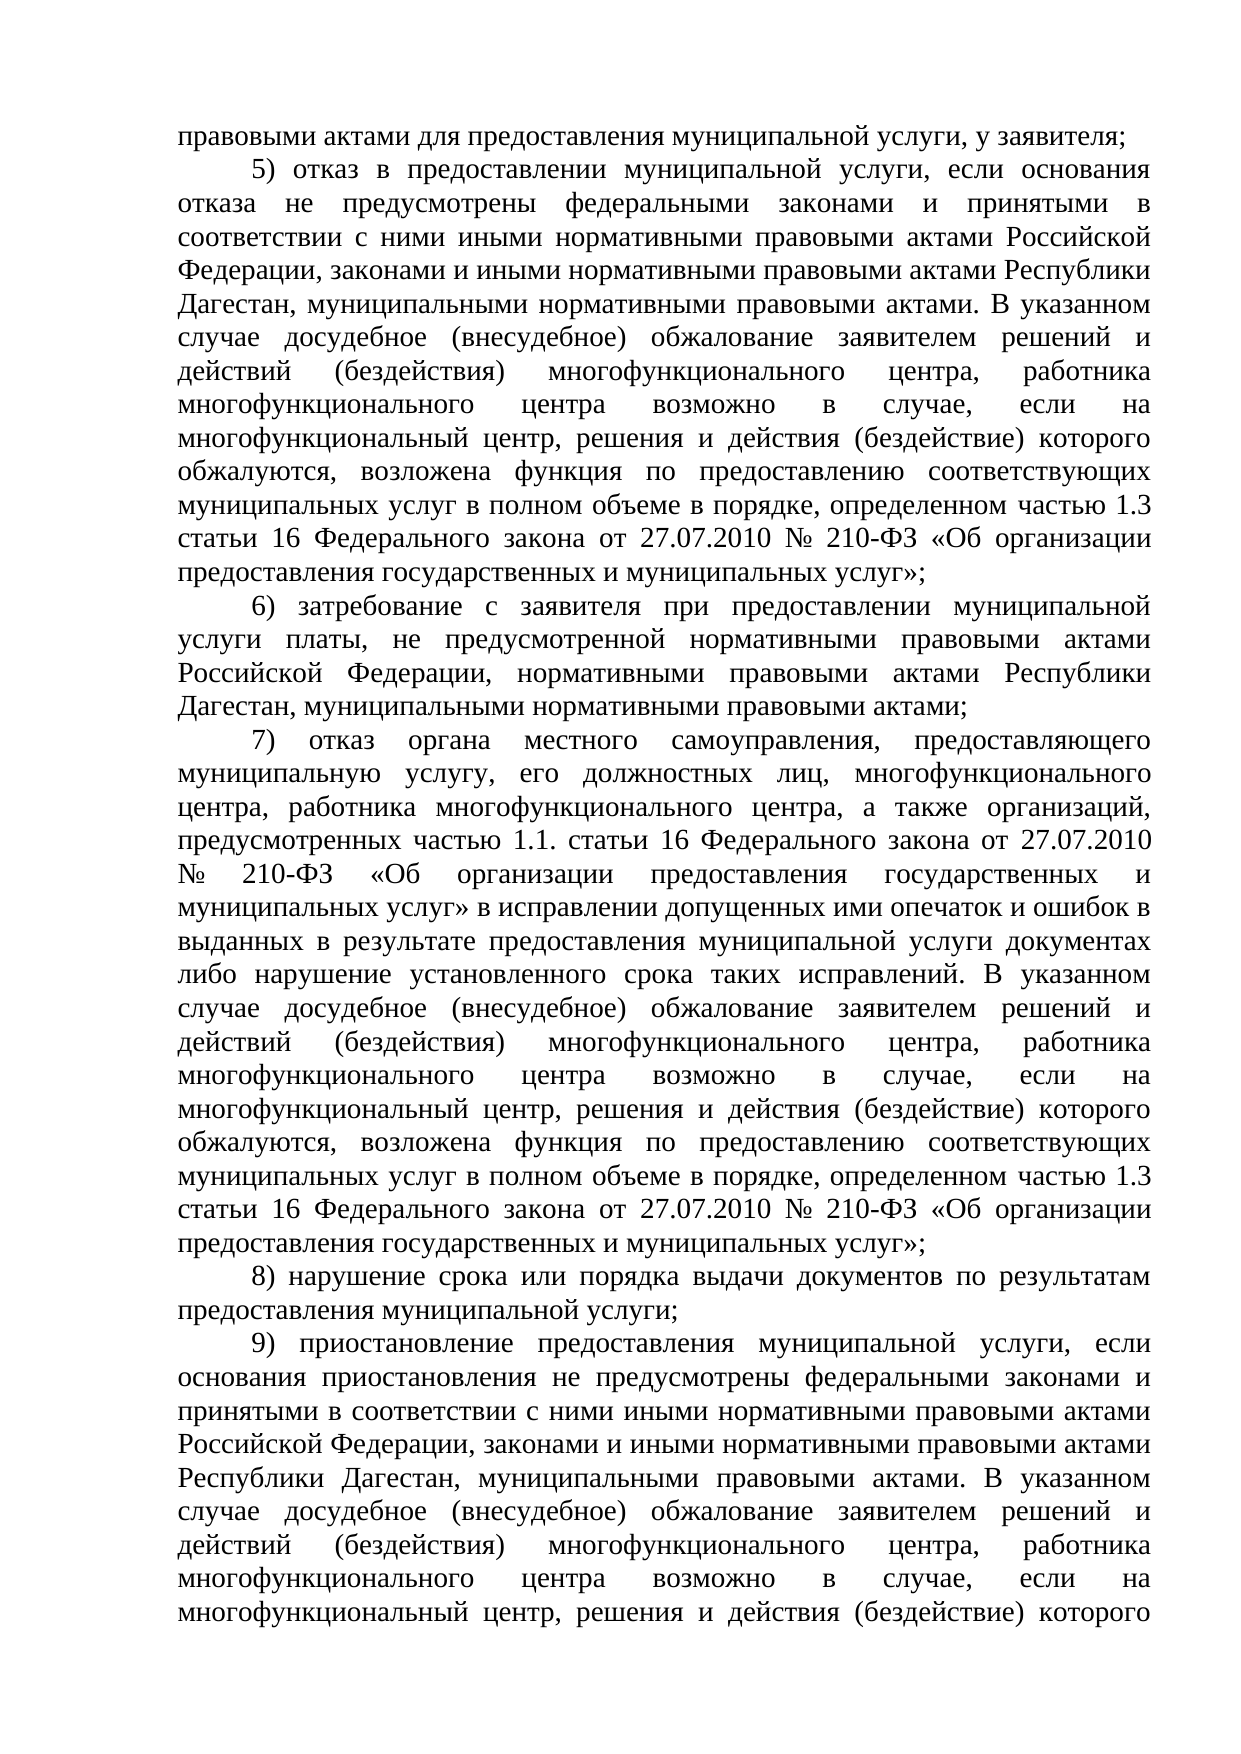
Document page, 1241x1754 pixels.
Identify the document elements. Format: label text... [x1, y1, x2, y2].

text 6) затребование с заявителя при предоставлении муниципальной услуги платы, не предусмотренной нормативными правовыми актами Российской Федерации, нормативными правовыми актами Республики Дагестан, муниципальными нормативными правовыми актами; [177, 588, 1152, 722]
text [177, 118, 1152, 152]
text 7) отказ органа местного самоуправления, предоставляющего муниципальную услугу, его должностных лиц, многофункционального центра, работника многофункционального центра, а также организаций, предусмотренных частью 1.1. статьи 16 Федерального закона от 27.07.2010 № 210-ФЗ «Об организации предоставления государственных и муниципальных услуг» в исправлении допущенных ими опечаток и ошибок в выданных в результате предоставления муниципальной услуги документах либо нарушение установленного срока таких исправлений. В указанном случае досудебное (внесудебное) обжалование заявителем решений и действий (бездействия) многофункционального центра, работника многофункционального центра возможно в случае, если на многофункциональный центр, решения и действия (бездействие) которого обжалуются, возложена функция по предоставлению соответствующих муниципальных услуг в полном объеме в порядке, определенном частью 1.3 статьи 16 Федерального закона от 27.07.2010 № 210-ФЗ «Об организации предоставления государственных и муниципальных услуг»; [177, 722, 1152, 1258]
text 5) отказ в предоставлении муниципальной услуги, если основания отказа не предусмотрены федеральными законами и принятыми в соответствии с ними иными нормативными правовыми актами Российской Федерации, законами и иными нормативными правовыми актами Республики Дагестан, муниципальными нормативными правовыми актами. В указанном случае досудебное (внесудебное) обжалование заявителем решений и действий (бездействия) многофункционального центра, работника многофункционального центра возможно в случае, если на многофункциональный центр, решения и действия (бездействие) которого обжалуются, возложена функция по предоставлению соответствующих муниципальных услуг в полном объеме в порядке, определенном частью 1.3 статьи 16 Федерального закона от 27.07.2010 № 210-ФЗ «Об организации предоставления государственных и муниципальных услуг»; [177, 152, 1152, 588]
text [177, 1326, 1152, 1627]
text 8) нарушение срока или порядка выдачи документов по результатам предоставления муниципальной услуги; [177, 1258, 1152, 1326]
